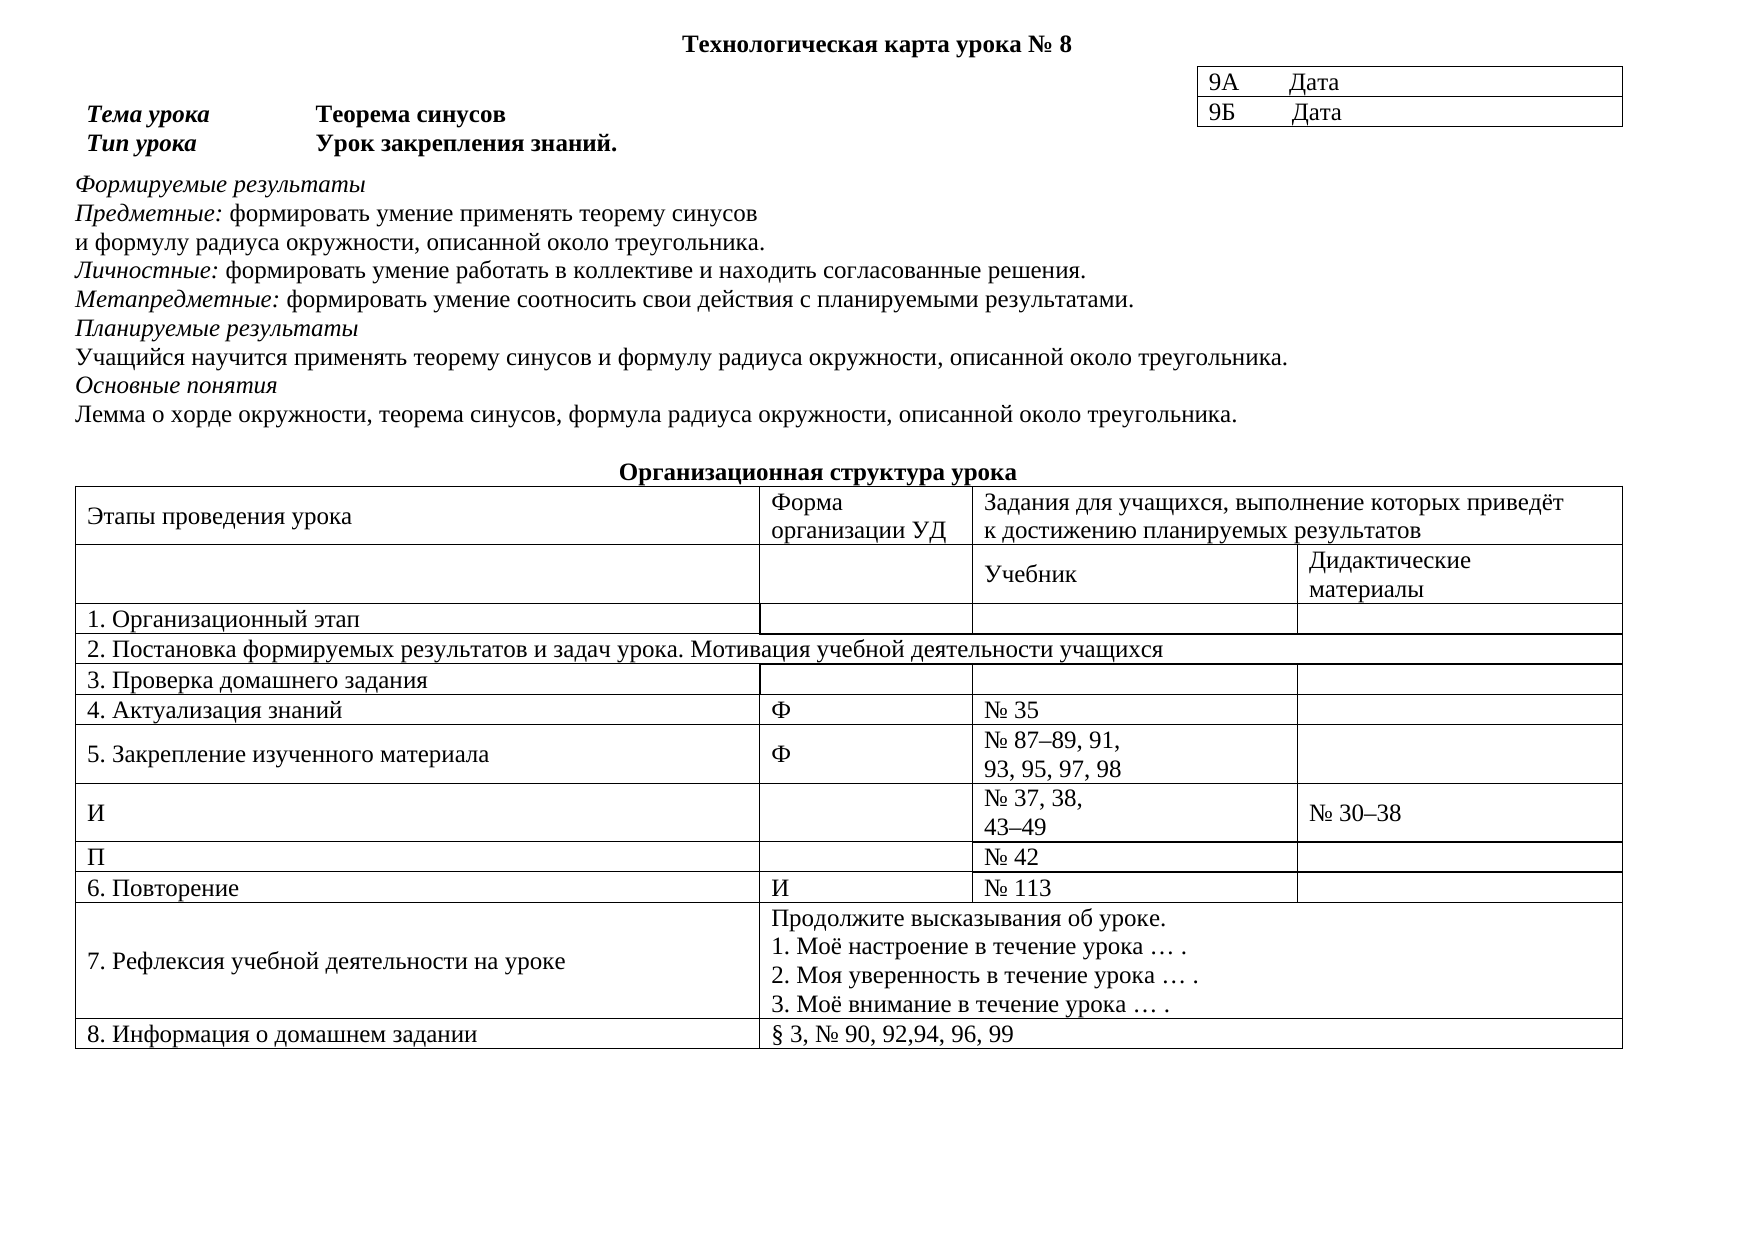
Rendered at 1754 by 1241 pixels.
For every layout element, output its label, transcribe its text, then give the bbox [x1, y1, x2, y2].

table_cell № 42 [973, 843, 1297, 871]
table_cell № 87–89, 91, 93, 95, 97, 98 [973, 725, 1297, 782]
table_cell [761, 604, 972, 633]
text Формируемые результаты Предметные: формировать умение применять теорему синусов и формулу радиуса окружности, описанной около треугольника. Личностные: формировать умение работать в коллективе и находить согласованные решения. Метапредметные: формировать умение соотносить свои действия с планируемыми результатами. Планируемые результаты Учащийся научится применять теорему синусов и формулу радиуса окружности, описанной около треугольника. Основные понятия Лемма о хорде окружности, теорема синусов, формула радиуса окружности, описанной около треугольника. [75, 169, 1679, 428]
table_cell [973, 604, 1297, 633]
table_cell 3. Проверка домашнего задания [76, 664, 759, 693]
table_cell 6. Повторение [76, 872, 759, 902]
table_cell № 30–38 [1298, 784, 1622, 841]
table_cell [1298, 873, 1622, 902]
table_header Задания для учащихся, выполнение которых приведёт к достижению планируемых результатов [973, 487, 1622, 544]
table_cell 2. Постановка формируемых результатов и задач урока. Мотивация учебной деятельности учащихся [76, 634, 1622, 663]
table_cell Ф [760, 725, 972, 782]
table_header Форма организации УД [760, 487, 972, 544]
table_header Этапы проведения урока [76, 487, 759, 544]
table_cell Учебник [973, 545, 1297, 603]
table_cell [1298, 604, 1622, 633]
table_cell [760, 784, 972, 841]
table_cell Ф [760, 695, 972, 724]
table_cell 7. Рефлексия учебной деятельности на уроке [76, 903, 759, 1018]
table_header 9А Дата [1198, 67, 1622, 96]
table_cell [761, 665, 972, 693]
table_cell 4. Актуализация знаний [76, 695, 759, 724]
table_cell Продолжите высказывания об уроке. 1. Моё настроение в течение урока … . 2. Моя уверенность в течение урока … . 3. Моё внимание в течение урока … . [760, 903, 1622, 1018]
table_cell [973, 665, 1297, 693]
table_cell Дидактические материалы [1298, 545, 1622, 603]
table_header Тема урока Тип урока [75, 87, 304, 169]
table_cell [1298, 725, 1622, 782]
table_header Теорема синусов Урок закрепления знаний. [304, 87, 757, 169]
table_cell 8. Информация о домашнем задании [76, 1019, 759, 1047]
text Организационная структура урока [75, 428, 1679, 486]
table_cell 5. Закрепление изученного материала [76, 725, 759, 782]
table_cell § 3, № 90, 92,94, 96, 99 [760, 1019, 1622, 1047]
table_cell [760, 545, 972, 603]
table_cell № 35 [973, 695, 1297, 724]
table_cell 9Б Дата [1198, 97, 1622, 126]
table_cell 1. Организационный этап [76, 604, 759, 633]
text Технологическая карта урока № 8 [75, 29, 1679, 58]
table_cell № 113 [973, 873, 1297, 902]
table_cell [1298, 695, 1622, 724]
table_cell И [76, 784, 759, 841]
table_cell № 37, 38, 43–49 [973, 784, 1297, 841]
table_cell [1298, 665, 1622, 693]
table_cell [760, 842, 972, 871]
table_cell П [76, 842, 759, 871]
table_cell [1298, 843, 1622, 871]
table_cell [76, 545, 759, 603]
table_cell И [760, 872, 972, 902]
